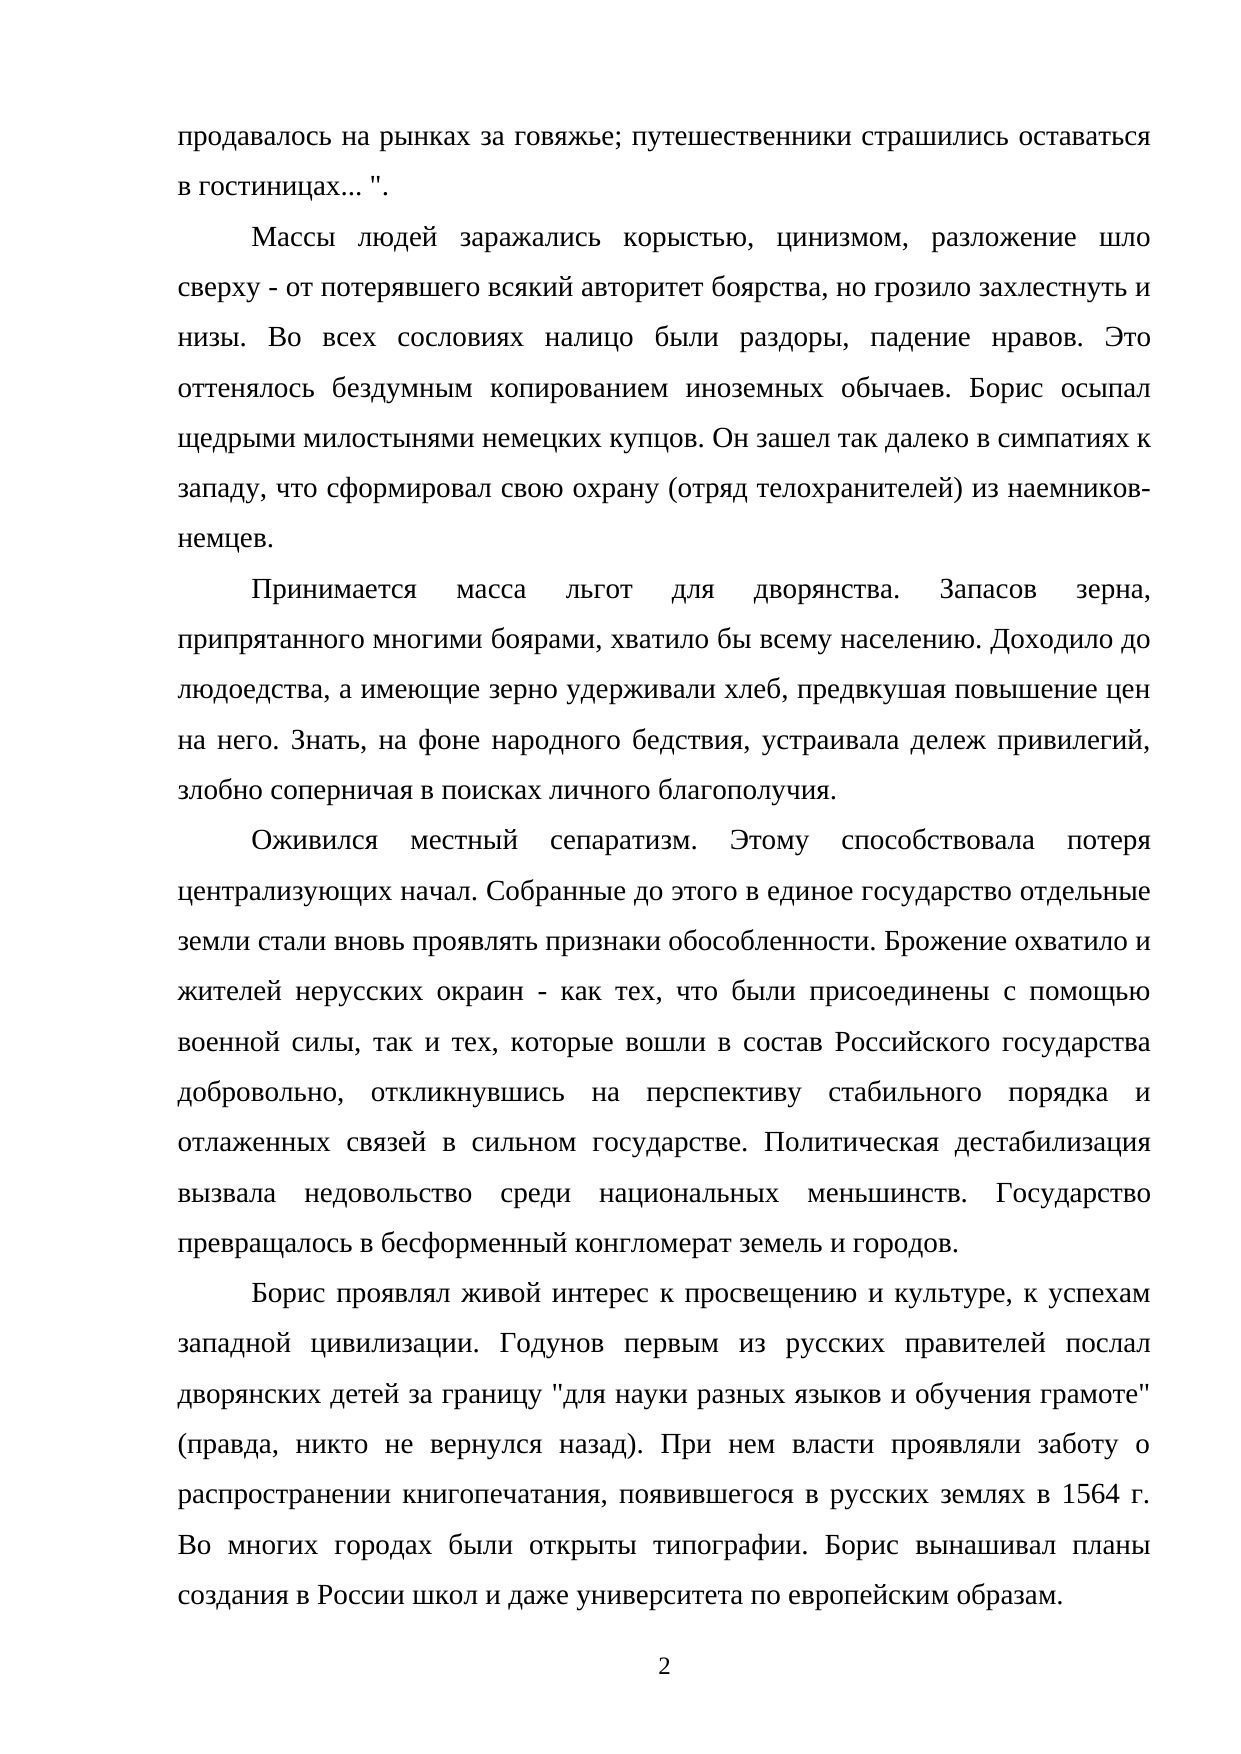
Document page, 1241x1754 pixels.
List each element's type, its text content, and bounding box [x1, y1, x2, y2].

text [177, 118, 1152, 202]
text Принимается масса льгот для дворянства. Запасов зерна, припрятанного многими боярами, хватило бы всему населению. Доходило до людоедства, а имеющие зерно удерживали хлеб, предвкушая повышение цен на него. Знать, на фоне народного бедствия, устраивала дележ привилегий, злобно соперничая в поисках личного благополучия. [177, 571, 1152, 806]
text Борис проявлял живой интерес к просвещению и культуре, к успехам западной цивилизации. Годунов первым из русских правителей послал дворянских детей за границу "для науки разных языков и обучения грамоте" (правда, никто не вернулся назад). При нем власти проявляли заботу о распространении книгопечатания, появившегося в русских землях в 1564 г. Во многих городах были открыты типографии. Борис вынашивал планы создания в России школ и даже университета по европейским образам. [177, 1275, 1152, 1611]
text Массы людей заражались корыстью, цинизмом, разложение шло сверху - от потерявшего всякий авторитет боярства, но грозило захлестнуть и низы. Во всех сословиях налицо были раздоры, падение нравов. Это оттенялось бездумным копированием иноземных обычаев. Борис осыпал щедрыми милостынями немецких купцов. Он зашел так далеко в симпатиях к западу, что сформировал свою охрану (отряд телохранителей) из наемников-немцев. [177, 219, 1152, 554]
text Оживился местный сепаратизм. Этому способствовала потеря централизующих начал. Собранные до этого в единое государство отдельные земли стали вновь проявлять признаки обособленности. Брожение охватило и жителей нерусских окраин - как тех, что были присоединены с помощью военной силы, так и тех, которые вошли в состав Российского государства добровольно, откликнувшись на перспективу стабильного порядка и отлаженных связей в сильном государстве. Политическая дестабилизация вызвала недовольство среди национальных меньшинств. Государство превращалось в бесформенный конгломерат земель и городов. [177, 822, 1152, 1258]
